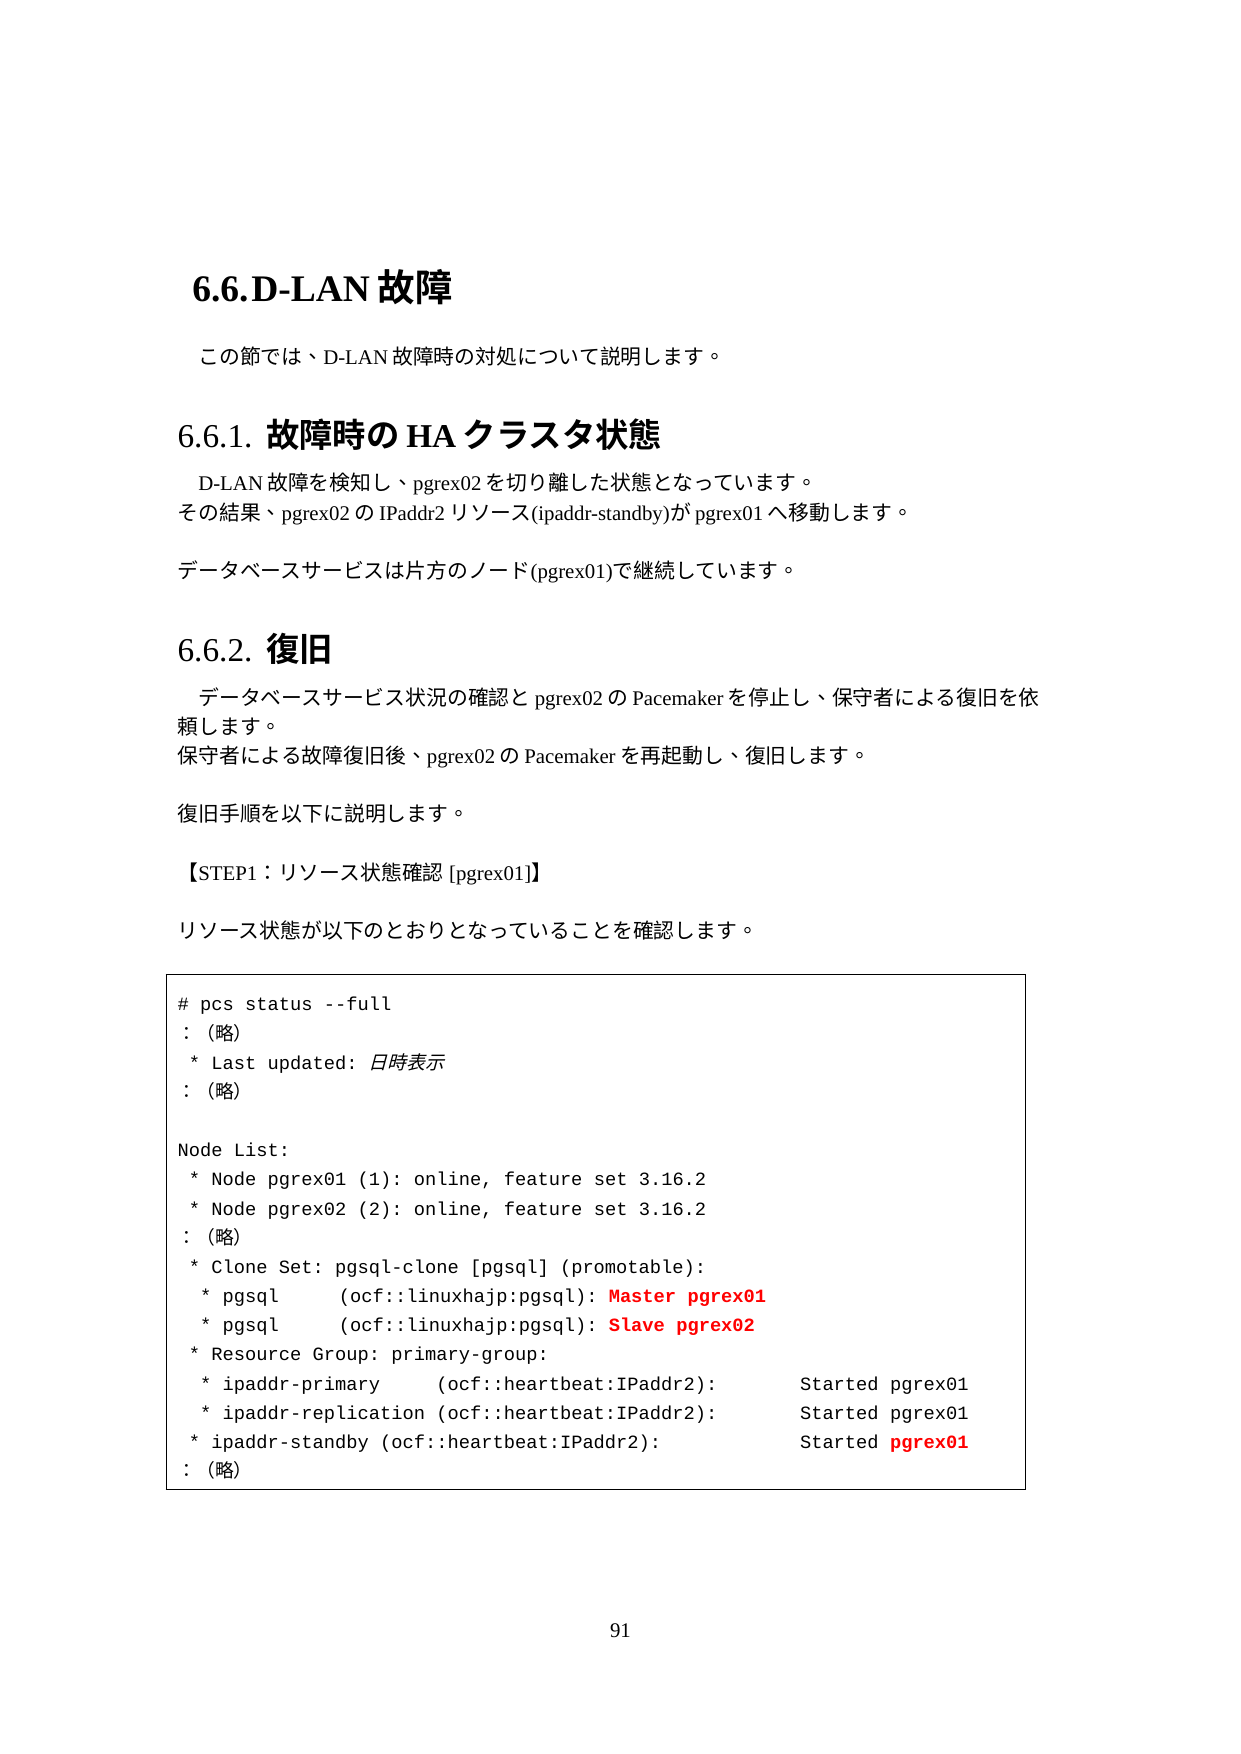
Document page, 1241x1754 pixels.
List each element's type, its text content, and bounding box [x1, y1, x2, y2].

text データベースサービス状況の確認とpgrex02のPacemakerを停止し、保守者による復旧を依頼します。 [177, 682, 1054, 740]
subtitle D-LAN故障 [192, 261, 1063, 312]
subtitle 故障時のHAクラスタ状態 [177, 412, 1063, 457]
text D-LAN故障を検知し、pgrex02を切り離した状態となっています。 [177, 468, 1054, 497]
text 保守者による故障復旧後、pgrex02のPacemakerを再起動し、復旧します。 [177, 740, 1054, 769]
text その結果、pgrex02のIPaddr2リソース(ipaddr-standby)がpgrex01へ移動します。 [177, 497, 1054, 526]
text リソース状態が以下のとおりとなっていることを確認します。 [177, 915, 1054, 944]
table_header # pcs status --full ：（略） * Last updated: 日時表示 ：（略） Node List: * Node pgrex01 (1): online, feature set 3.16.2 * Node pgrex02 (2): online, feature set 3.16.2 ：（略） * Clone Set: pgsql-clone [pgsql] (promotable): * pgsql (ocf::linuxhajp:pgsql): Master pgrex01 * pgsql (ocf::linuxhajp:pgsql): Slave pgrex02 * Resource Group: primary-group: * ipaddr-primary (ocf::heartbeat:IPaddr2): Started pgrex01 * ipaddr-replication (ocf::heartbeat:IPaddr2): Started pgrex01 * ipaddr-standby (ocf::heartbeat:IPaddr2): Started pgrex01 ：（略） [167, 975, 1025, 1489]
text この節では、D-LAN故障時の対処について説明します。 [177, 341, 1054, 370]
subtitle 復旧 [177, 626, 1063, 672]
text 【STEP1：リソース状態確認 [pgrex01]】 [177, 857, 1054, 886]
text データベースサービスは片方のノード(pgrex01)で継続しています。 [177, 555, 1054, 584]
text 復旧手順を以下に説明します。 [177, 799, 1054, 828]
